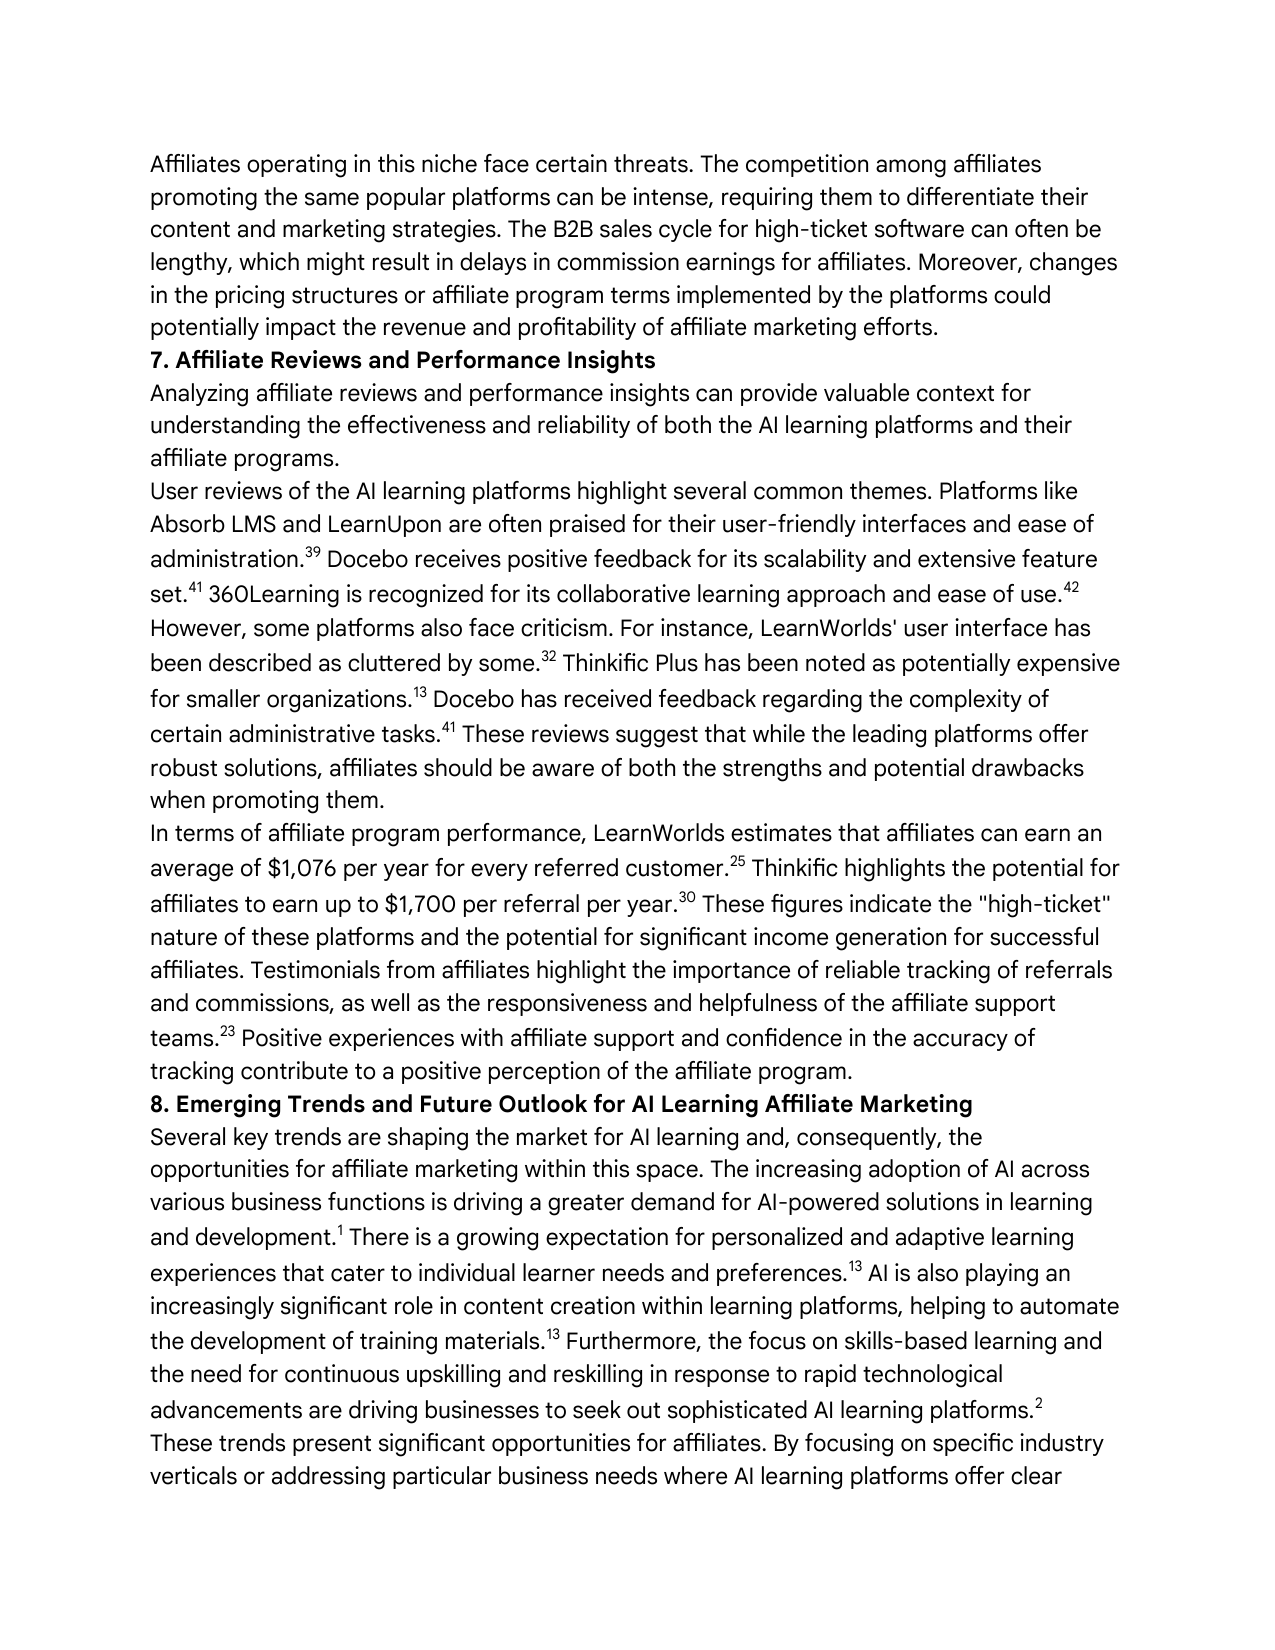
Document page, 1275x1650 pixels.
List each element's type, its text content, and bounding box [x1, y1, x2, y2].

text 8. Emerging Trends and Future Outlook for AI Learning Affiliate Marketing [150, 1090, 1125, 1119]
text In terms of affiliate program performance, LearnWorlds estimates that affiliates can earn an average of $1,076 per year for every referred customer.25 Thinkific highlights the potential for affiliates to earn up to $1,700 per referral per year.30 These figures indicate the "high-ticket" nature of these platforms and the potential for significant income generation for successful affiliates. Testimonials from affiliates highlight the importance of reliable tracking of referrals and commissions, as well as the responsiveness and helpfulness of the affiliate support teams.23 Positive experiences with affiliate support and confidence in the accuracy of tracking contribute to a positive perception of the affiliate program. [150, 819, 1125, 1086]
text 7. Affiliate Reviews and Performance Insights [150, 346, 1125, 375]
text Several key trends are shaping the market for AI learning and, consequently, the opportunities for affiliate marketing within this space. The increasing adoption of AI across various business functions is driving a greater demand for AI-powered solutions in learning and development.1 There is a growing expectation for personalized and adaptive learning experiences that cater to individual learner needs and preferences.13 AI is also playing an increasingly significant role in content creation within learning platforms, helping to automate the development of training materials.13 Furthermore, the focus on skills-based learning and the need for continuous upskilling and reskilling in response to rapid technological advancements are driving businesses to seek out sophisticated AI learning platforms.2 [150, 1123, 1125, 1425]
text Analyzing affiliate reviews and performance insights can provide valuable context for understanding the effectiveness and reliability of both the AI learning platforms and their affiliate programs. [150, 379, 1125, 473]
text Affiliates operating in this niche face certain threats. The competition among affiliates promoting the same popular platforms can be intense, requiring them to differentiate their content and marketing strategies. The B2B sales cycle for high-ticket software can often be lengthy, which might result in delays in commission earnings for affiliates. Moreover, changes in the pricing structures or affiliate program terms implemented by the platforms could potentially impact the revenue and profitability of affiliate marketing efforts. [150, 150, 1125, 342]
text User reviews of the AI learning platforms highlight several common themes. Platforms like Absorb LMS and LearnUpon are often praised for their user-friendly interfaces and ease of administration.39 Docebo receives positive feedback for its scalability and extensive feature set.41 360Learning is recognized for its collaborative learning approach and ease of use.42 However, some platforms also face criticism. For instance, LearnWorlds' user interface has been described as cluttered by some.32 Thinkific Plus has been noted as potentially expensive for smaller organizations.13 Docebo has received feedback regarding the complexity of certain administrative tasks.41 These reviews suggest that while the leading platforms offer robust solutions, affiliates should be aware of both the strengths and potential drawbacks when promoting them. [150, 477, 1125, 815]
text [150, 1429, 1125, 1491]
